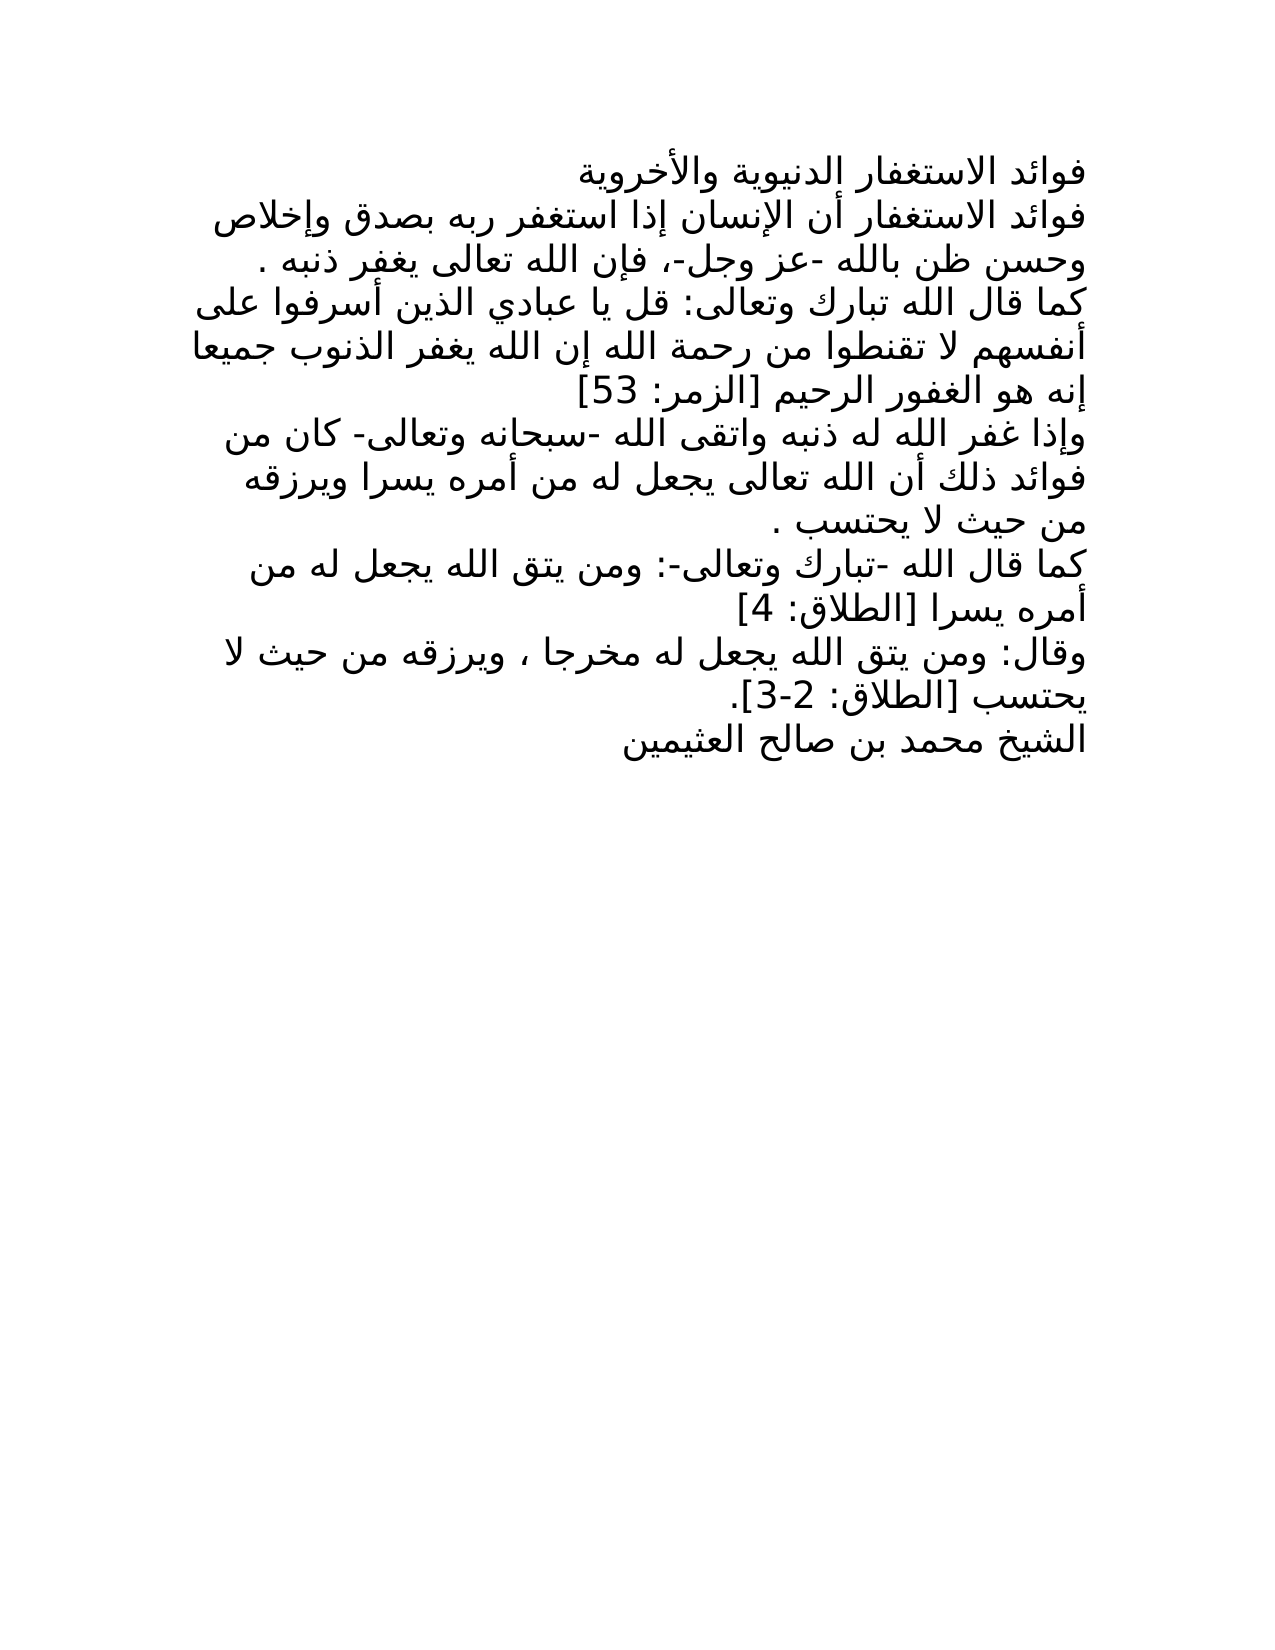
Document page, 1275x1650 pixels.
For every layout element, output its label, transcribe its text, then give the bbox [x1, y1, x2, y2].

text كما قال الله -تبارك وتعالى-: ومن يتق الله يجعل له من أمره يسرا [الطلاق: 4] [187, 543, 1087, 630]
text وإذا غفر الله له ذنبه واتقى الله -سبحانه وتعالى- كان من فوائد ذلك أن الله تعالى يجعل له من أمره يسرا ويرزقه من حيث لا يحتسب . [187, 412, 1087, 543]
text فوائد الاستغفار أن الإنسان إذا استغفر ربه بصدق وإخلاص وحسن ظن بالله -عز وجل-، فإن الله تعالى يغفر ذنبه . [187, 194, 1087, 281]
text فوائد الاستغفار الدنيوية والأخروية [187, 150, 1087, 194]
text كما قال الله تبارك وتعالى: قل يا عبادي الذين أسرفوا على أنفسهم لا تقنطوا من رحمة الله إن الله يغفر الذنوب جميعا إنه هو الغفور الرحيم [الزمر: 53] [187, 281, 1087, 412]
text الشيخ محمد بن صالح العثيمين [187, 717, 1087, 761]
text وقال: ومن يتق الله يجعل له مخرجا ، ويرزقه من حيث لا يحتسب [الطلاق: 2-3]. [187, 630, 1087, 717]
